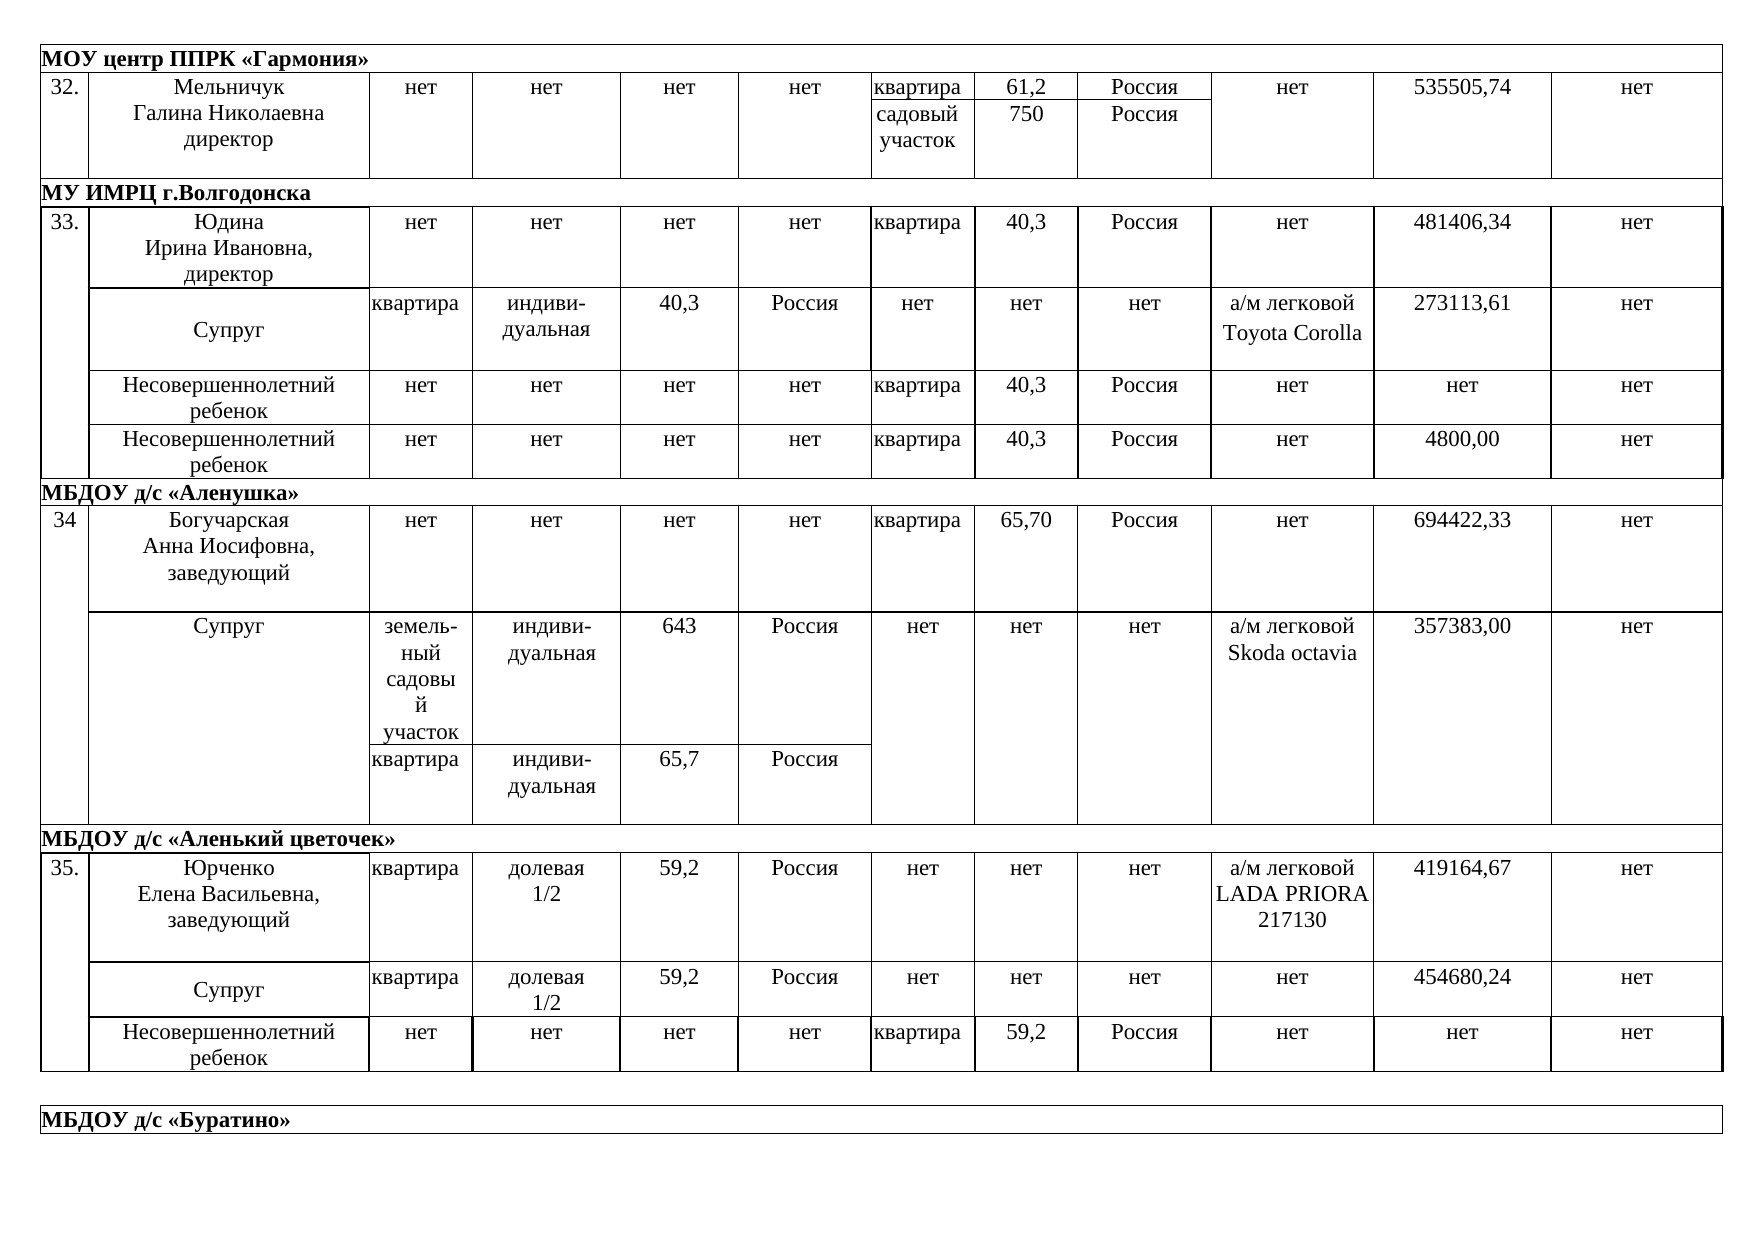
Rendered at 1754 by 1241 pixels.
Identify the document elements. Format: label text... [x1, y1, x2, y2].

table_cell Россия [1078, 100, 1211, 178]
table_header МБДОУ д/с «Буратино» [41, 1106, 1722, 1132]
table_cell нет [975, 853, 1077, 961]
table_cell МБДОУ д/с «Аленький цветочек» [41, 825, 1722, 852]
table_cell 61,2 [975, 73, 1077, 99]
table_cell Россия [739, 613, 871, 744]
table_cell нет [1552, 613, 1722, 824]
table_cell Несовершеннолетний ребенок [90, 371, 369, 424]
table_cell Несовершеннолетний ребенок [90, 425, 369, 478]
table_cell Мельничук Галина Николаевна директор [89, 73, 369, 178]
table_cell нет [621, 1017, 737, 1071]
table_cell нет [1552, 506, 1722, 611]
table_cell нет [621, 371, 738, 424]
table_cell Юрченко Елена Васильевна, заведующий [90, 854, 369, 961]
table_cell Юдина Ирина Ивановна, директор [90, 208, 369, 287]
table_cell нет [370, 73, 472, 178]
table_cell нет [872, 962, 974, 1016]
table_cell квартира [872, 425, 974, 478]
table_cell нет [473, 73, 620, 178]
table_cell 40,3 [976, 371, 1077, 424]
table_cell нет [1212, 425, 1373, 478]
table_cell 454680,24 [1374, 962, 1551, 1016]
table_cell нет [370, 425, 472, 478]
table_cell нет [1552, 288, 1721, 370]
table_cell нет [739, 371, 871, 424]
table_cell 35. [42, 854, 88, 1071]
table_cell 59,2 [621, 962, 738, 1016]
table_cell квартира [872, 371, 974, 424]
table_cell Несовершеннолетний ребенок [90, 1018, 368, 1071]
table_cell нет [1078, 853, 1211, 961]
table_cell 65,7 [621, 745, 738, 824]
table_cell 273113,61 [1375, 288, 1550, 370]
table_header МОУ центр ППРК «Гармония» [41, 45, 1722, 72]
table_cell нет [370, 1017, 471, 1071]
table_cell Россия [1078, 73, 1211, 99]
table_cell Россия [1079, 1017, 1210, 1071]
table_cell нет [975, 613, 1077, 824]
table_cell нет [975, 962, 1077, 1016]
table_cell нет [1212, 207, 1373, 287]
table_cell 419164,67 [1374, 853, 1551, 961]
table_cell нет [1552, 207, 1721, 287]
table_cell индиви-дуальная [473, 288, 620, 370]
table_cell Россия [1079, 425, 1210, 478]
table_cell нет [1078, 962, 1211, 1016]
table_cell 34 [41, 506, 88, 824]
table_cell долевая 1/2 [473, 853, 620, 961]
table_cell Супруг [90, 963, 369, 1016]
table_cell нет [1212, 371, 1373, 424]
table_cell 694422,33 [1374, 506, 1551, 611]
table_cell нет [621, 73, 738, 178]
table_cell нет [1375, 371, 1550, 424]
table_cell нет [1552, 1017, 1721, 1071]
table_cell нет [872, 613, 974, 824]
table_cell нет [739, 1017, 870, 1071]
table_cell а/м легковой Skoda octavia [1212, 613, 1373, 824]
table_cell нет [1212, 73, 1373, 178]
table_cell 4800,00 [1375, 425, 1550, 478]
table_cell квартира [872, 73, 974, 99]
table_cell нет [473, 425, 620, 478]
table_cell а/м легковой Toyota Corolla [1212, 288, 1373, 370]
table_cell квартира [370, 745, 472, 824]
table_cell квартира [872, 207, 974, 287]
table_cell нет [739, 506, 871, 611]
table_cell нет [976, 288, 1077, 370]
table_cell 65,70 [975, 506, 1077, 611]
table_cell 643 [621, 613, 738, 744]
table_cell садовый участок [872, 100, 974, 178]
table_cell Россия [739, 853, 871, 961]
table_cell индиви-дуальная [473, 745, 620, 824]
table_cell 59,2 [976, 1017, 1077, 1071]
table_cell квартира [872, 1017, 974, 1071]
table_cell нет [370, 371, 472, 424]
table_cell 481406,34 [1375, 207, 1550, 287]
table_cell нет [1375, 1017, 1550, 1071]
table_cell Россия [739, 962, 871, 1016]
table_cell долевая 1/2 [473, 962, 620, 1016]
table_cell нет [473, 506, 620, 611]
table_cell нет [473, 371, 620, 424]
table_cell 40,3 [976, 425, 1077, 478]
table_cell Богучарская Анна Иосифовна, заведующий [89, 506, 369, 611]
table_cell земель-ный садовый участок [370, 613, 472, 744]
table_cell нет [621, 207, 738, 287]
table_cell нет [1552, 425, 1721, 478]
table_cell Россия [739, 288, 870, 370]
table_cell нет [1552, 73, 1722, 178]
table_cell нет [370, 207, 472, 287]
table_cell Супруг [89, 613, 369, 824]
table_cell Россия [739, 745, 871, 824]
table_cell 32. [41, 73, 88, 178]
table_cell а/м легковой LАDA PRIORA 217130 [1212, 853, 1373, 961]
table_cell Россия [1078, 506, 1211, 611]
table_cell нет [739, 425, 871, 478]
table_cell 33. [42, 208, 88, 478]
table_cell нет [872, 853, 974, 961]
table_cell нет [1552, 371, 1721, 424]
table_cell нет [1552, 853, 1722, 961]
table_cell нет [621, 506, 738, 611]
table_cell нет [621, 425, 738, 478]
table_cell 357383,00 [1374, 613, 1551, 824]
table_cell 750 [975, 100, 1077, 178]
table_cell квартира [872, 506, 974, 611]
table_cell Супруг [90, 289, 369, 370]
table_cell квартира [370, 288, 472, 370]
table_cell нет [739, 73, 871, 178]
table_cell нет [1552, 962, 1722, 1016]
table_cell МБДОУ д/с «Аленушка» [41, 479, 1722, 505]
table_cell 40,3 [621, 288, 738, 370]
table_cell квартира [370, 853, 472, 961]
table_cell 59,2 [621, 853, 738, 961]
table_cell нет [739, 207, 870, 287]
table_cell нет [1212, 506, 1373, 611]
table_cell нет [1212, 962, 1373, 1016]
table_cell Россия [1079, 207, 1210, 287]
table_cell нет [474, 1017, 619, 1071]
table_cell нет [1212, 1017, 1373, 1071]
table_cell 535505,74 [1374, 73, 1551, 178]
table_cell МУ ИМРЦ г.Волгодонска [41, 179, 1722, 206]
table_cell нет [473, 207, 620, 287]
table_cell нет [872, 288, 974, 370]
table_cell нет [1078, 613, 1211, 824]
table_cell нет [370, 506, 472, 611]
table_cell нет [1079, 288, 1210, 370]
table_cell индиви-дуальная [473, 613, 620, 744]
table_cell квартира [370, 962, 472, 1016]
table_cell Россия [1079, 371, 1210, 424]
table_cell 40,3 [976, 207, 1077, 287]
